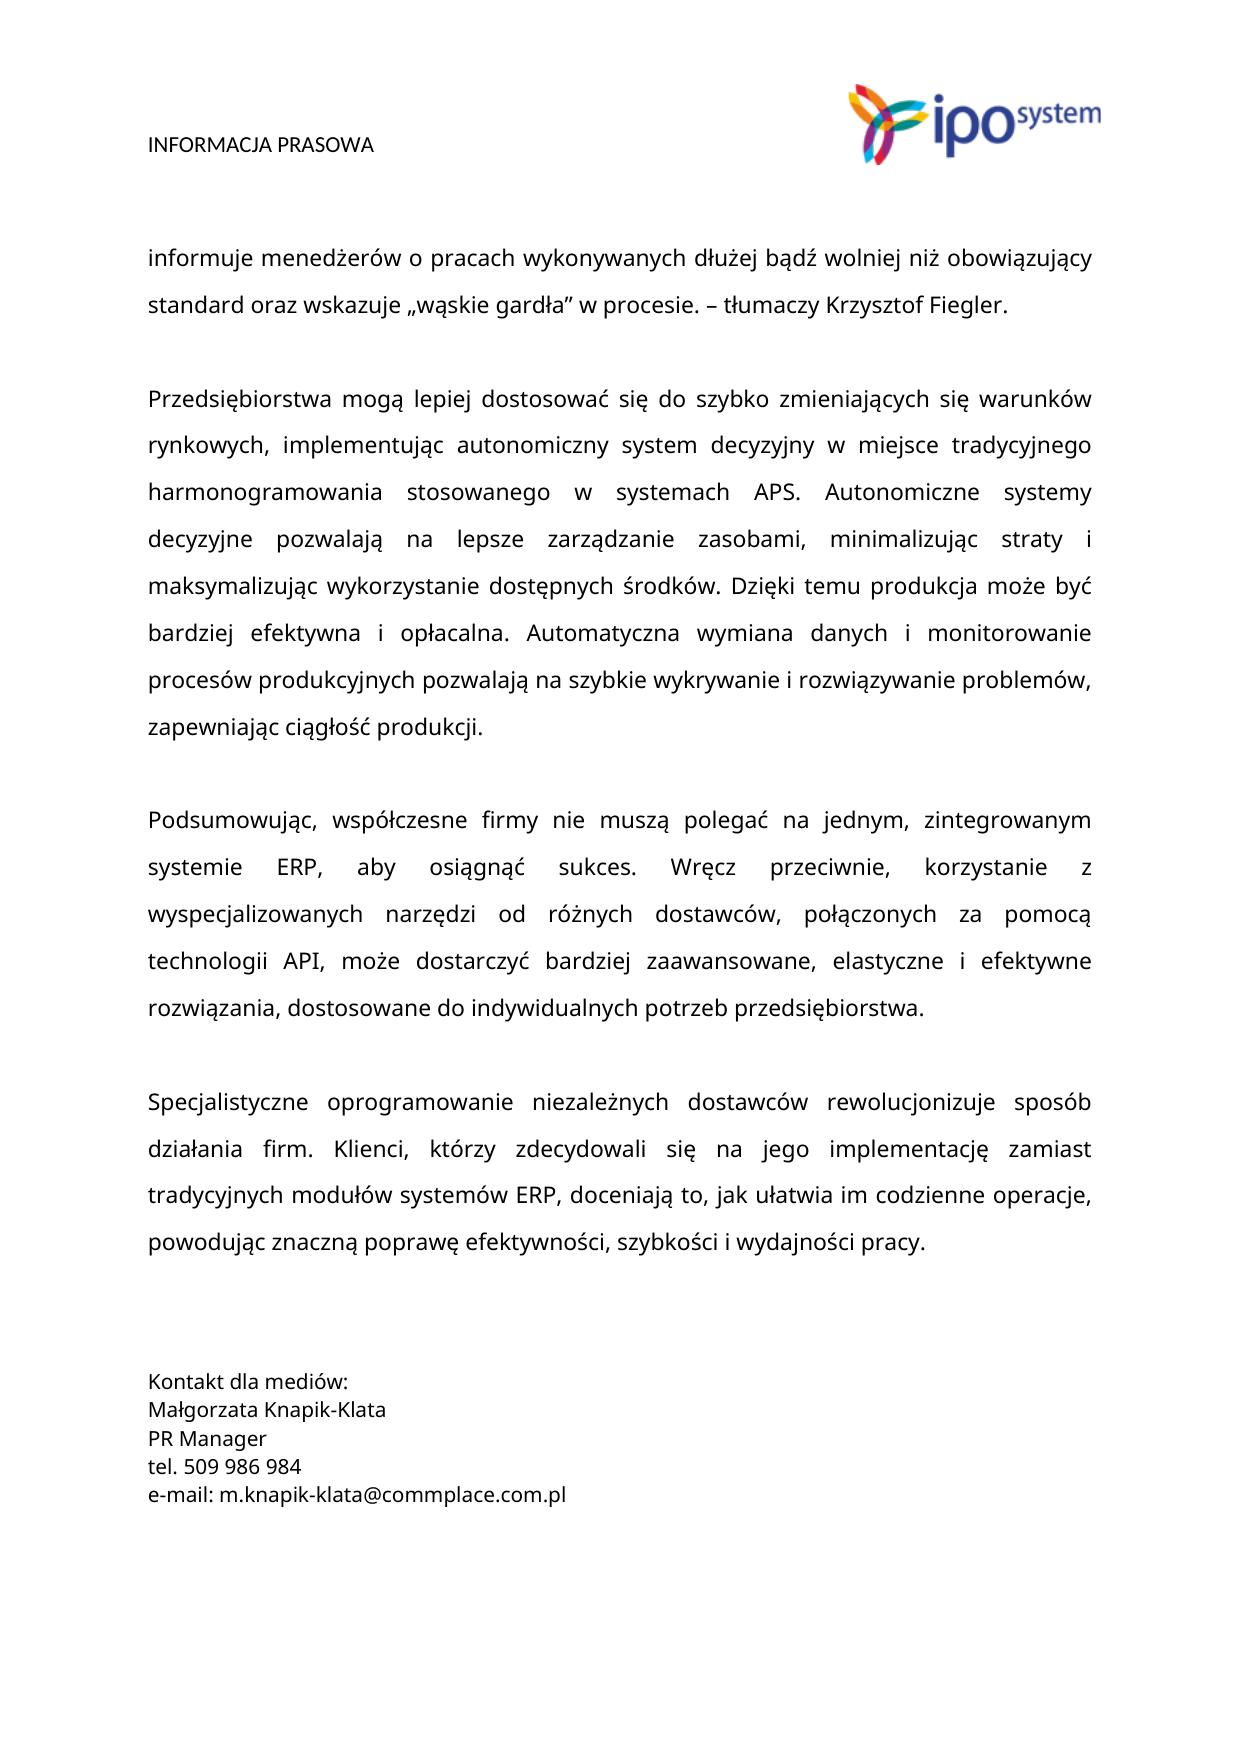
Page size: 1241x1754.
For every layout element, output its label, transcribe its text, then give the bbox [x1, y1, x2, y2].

picture [847, 83, 1100, 164]
text Specjalistyczne oprogramowanie niezależnych dostawców rewolucjonizuje sposób działania firm. Klienci, którzy zdecydowali się na jego implementację zamiast tradycyjnych modułów systemów ERP, doceniają to, jak ułatwia im codzienne operacje, powodując znaczną poprawę efektywności, szybkości i wydajności pracy. [148, 1086, 1093, 1257]
text Kontakt dla mediów: [148, 1367, 1093, 1395]
text PR Manager [148, 1424, 1093, 1452]
text Małgorzata Knapik-Klata [148, 1395, 1093, 1424]
text e-mail: m.knapik-klata@commplace.com.pl [148, 1481, 1093, 1509]
text Przedsiębiorstwa mogą lepiej dostosować się do szybko zmieniających się warunków rynkowych, implementując autonomiczny system decyzyjny w miejsce tradycyjnego harmonogramowania stosowanego w systemach APS. Autonomiczne systemy decyzyjne pozwalają na lepsze zarządzanie zasobami, minimalizując straty i maksymalizując wykorzystanie dostępnych środków. Dzięki temu produkcja może być bardziej efektywna i opłacalna. Automatyczna wymiana danych i monitorowanie procesów produkcyjnych pozwalają na szybkie wykrywanie i rozwiązywanie problemów, zapewniając ciągłość produkcji. [148, 382, 1093, 742]
text Podsumowując, współczesne firmy nie muszą polegać na jednym, zintegrowanym systemie ERP, aby osiągnąć sukces. Wręcz przeciwnie, korzystanie z wyspecjalizowanych narzędzi od różnych dostawców, połączonych za pomocą technologii API, może dostarczyć bardziej zaawansowane, elastyczne i efektywne rozwiązania, dostosowane do indywidualnych potrzeb przedsiębiorstwa. [148, 804, 1093, 1023]
text tel. 509 986 984 [148, 1452, 1093, 1481]
